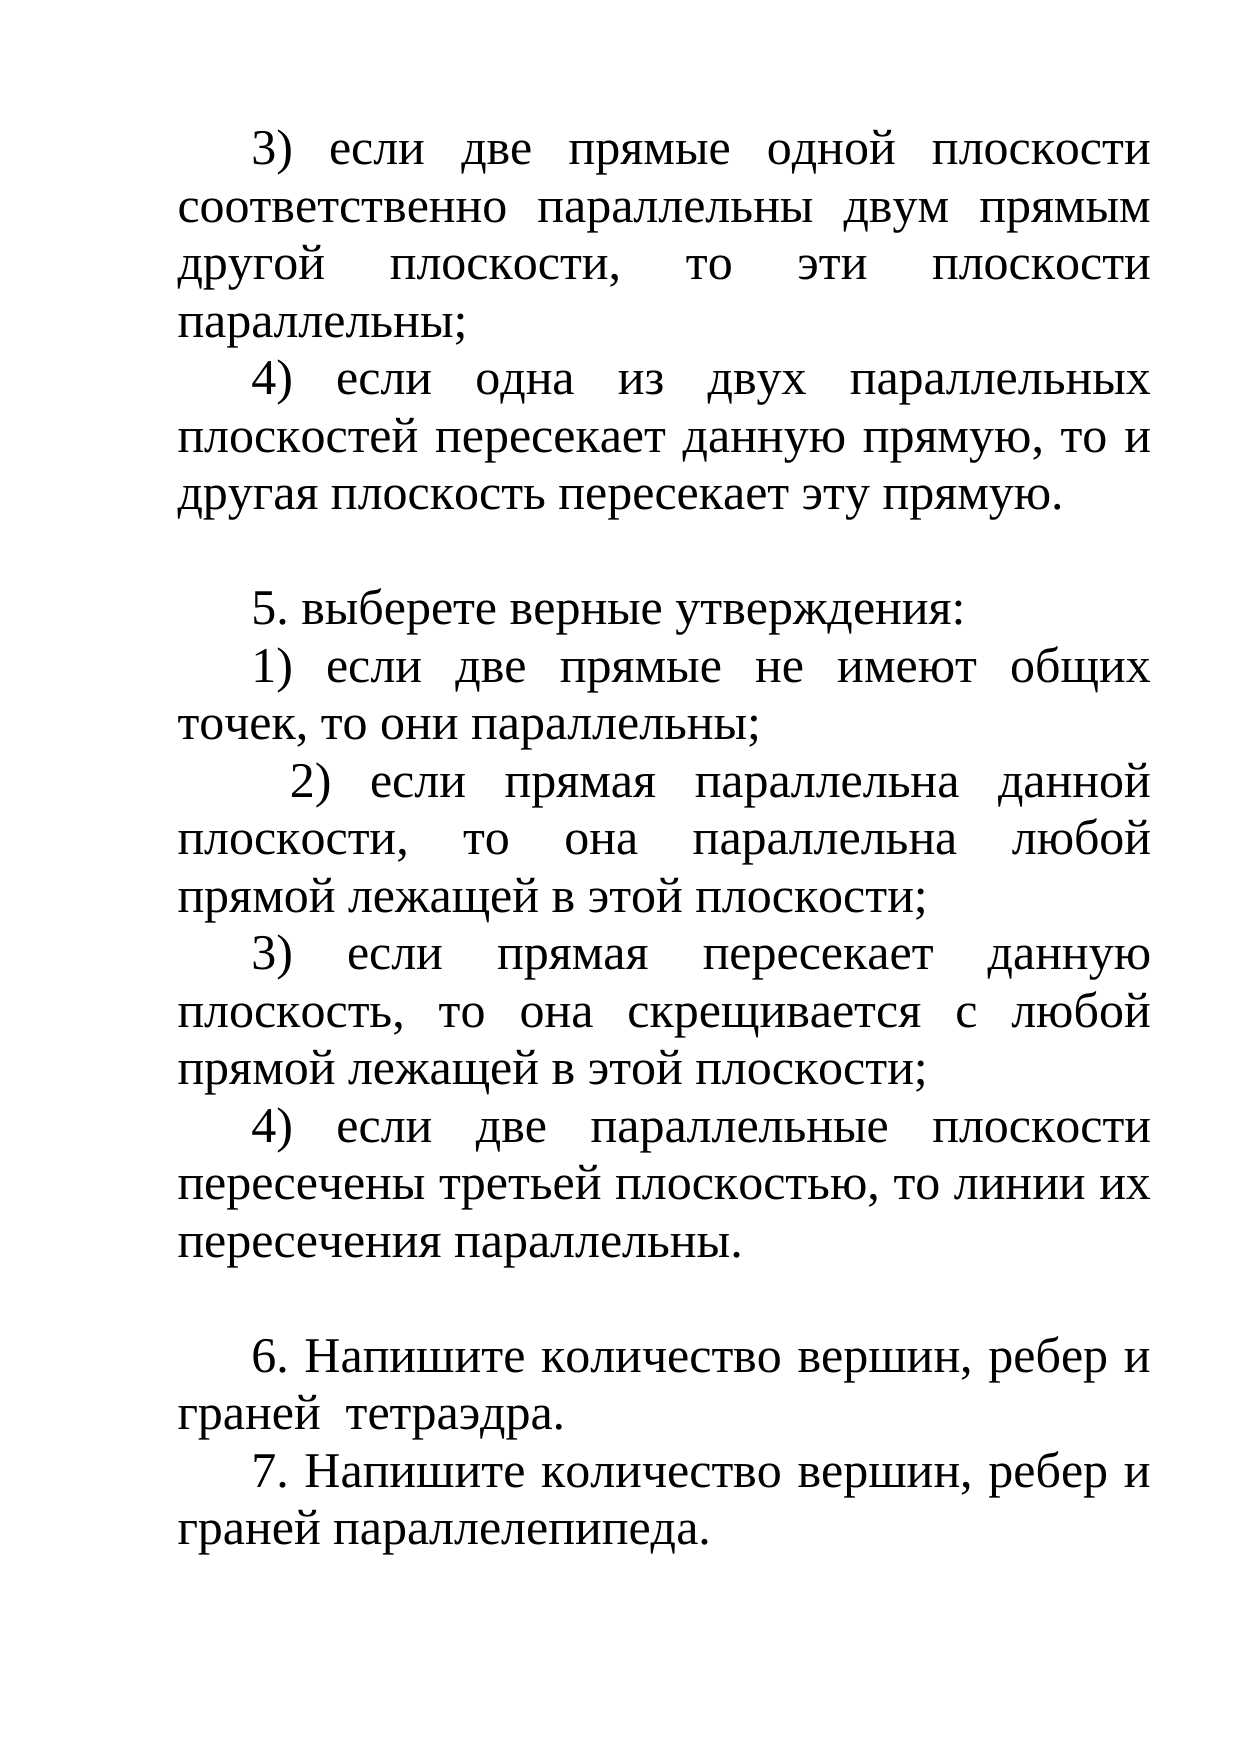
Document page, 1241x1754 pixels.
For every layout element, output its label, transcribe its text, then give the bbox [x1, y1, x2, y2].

text 3) если прямая пересекает данную плоскость, то она скрещивается с любой прямой лежащей в этой плоскости; [177, 923, 1152, 1096]
text 2) если прямая параллельна данной плоскости, то она параллельна любой прямой лежащей в этой плоскости; [177, 751, 1152, 923]
text 4) если одна из двух параллельных плоскостей пересекает данную прямую, то и другая плоскость пересекает эту прямую. [177, 348, 1152, 521]
text 7. Напишите количество вершин, ребер и граней параллелепипеда. [177, 1441, 1152, 1556]
text 4) если две параллельные плоскости пересечены третьей плоскостью, то линии их пересечения параллельны. [177, 1096, 1152, 1268]
text 1) если две прямые не имеют общих точек, то они параллельны; [177, 636, 1152, 751]
text 6. Напишите количество вершин, ребер и граней тетраэдра. [177, 1326, 1152, 1441]
text 5. выберете верные утверждения: [177, 578, 1152, 636]
text 3) если две прямые одной плоскости соответственно параллельны двум прямым другой плоскости, то эти плоскости параллельны; [177, 118, 1152, 348]
